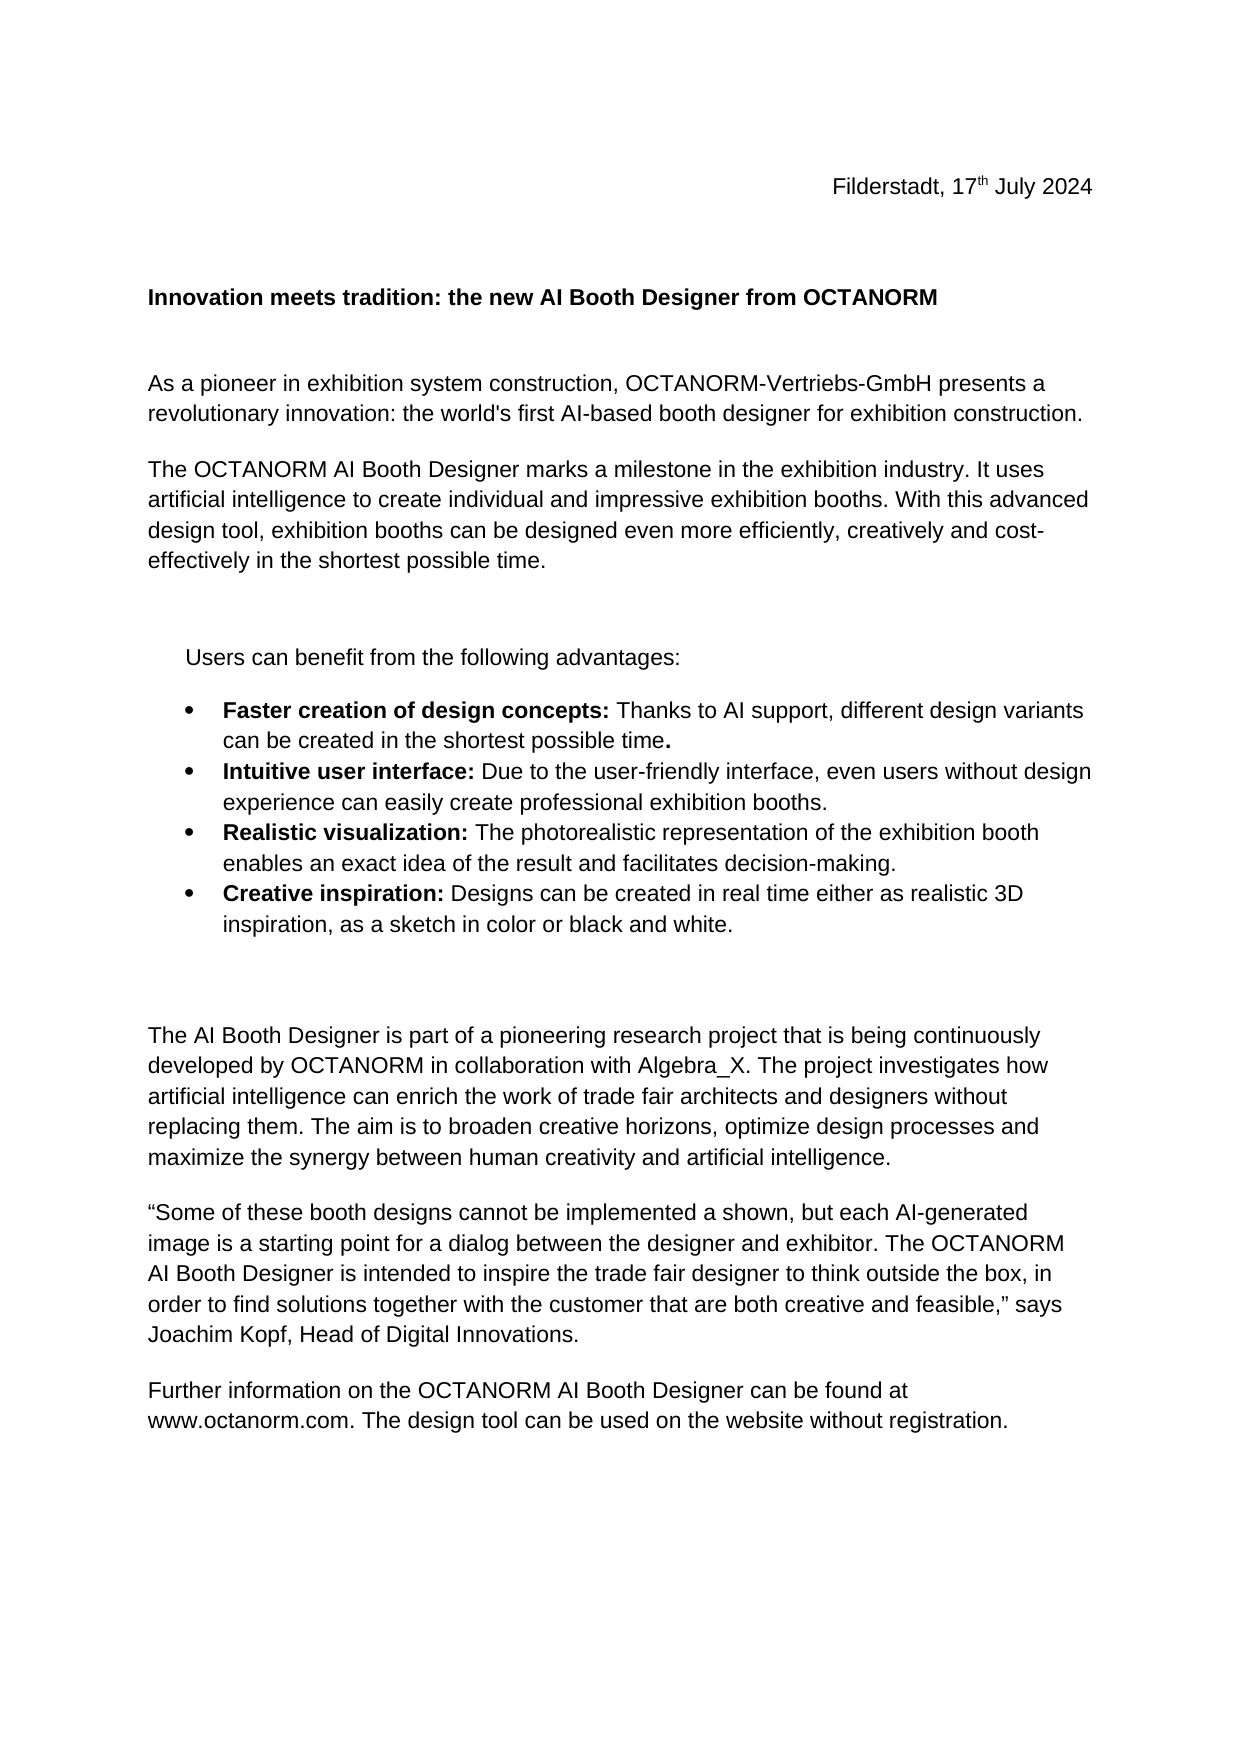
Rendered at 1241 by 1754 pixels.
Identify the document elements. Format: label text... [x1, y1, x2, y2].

text As a pioneer in exhibition system construction, OCTANORM-Vertriebs-GmbH presents a revolutionary innovation: the world's first AI-based booth designer for exhibition construction. [148, 339, 1093, 427]
list Creative inspiration: Designs can be created in real time either as realistic 3D inspiration, as a sketch in color or black and white. [185, 880, 1093, 937]
list Faster creation of design concepts: Thanks to AI support, different design variants can be created in the shortest possible time. [185, 697, 1093, 754]
list Realistic visualization: The photorealistic representation of the exhibition booth enables an exact idea of the result and facilitates decision-making. [185, 819, 1093, 876]
text Users can benefit from the following advantages: [185, 643, 1093, 670]
text “Some of these booth designs cannot be implemented a shown, but each AI-generated image is a starting point for a dialog between the designer and exhibitor. The OCTANORM AI Booth Designer is intended to inspire the trade fair designer to think outside the box, in order to find solutions together with the customer that are both creative and feasible,” says Joachim Kopf, Head of Digital Innovations. [148, 1199, 1093, 1348]
list Intuitive user interface: Due to the user-friendly interface, even users without design experience can easily create professional exhibition booths. [185, 758, 1093, 815]
text The AI Booth Designer is part of a pioneering research project that is being continuously developed by OCTANORM in collaboration with Algebra_X. The project investigates how artificial intelligence can enrich the work of trade fair architects and designers without replacing them. The aim is to broaden creative horizons, optimize design processes and maximize the synergy between human creativity and artificial intelligence. [148, 1022, 1093, 1170]
text Further information on the OCTANORM AI Booth Designer can be found at www.octanorm.com. The design tool can be used on the website without registration. [148, 1377, 1093, 1434]
text Innovation meets tradition: the new AI Booth Designer from OCTANORM [148, 284, 1093, 310]
text Filderstadt, 17th July 2024 [148, 173, 1093, 199]
text The OCTANORM AI Booth Designer marks a milestone in the exhibition industry. It uses artificial intelligence to create individual and impressive exhibition booths. With this advanced design tool, exhibition booths can be designed even more efficiently, creatively and cost-effectively in the shortest possible time. [148, 456, 1093, 613]
